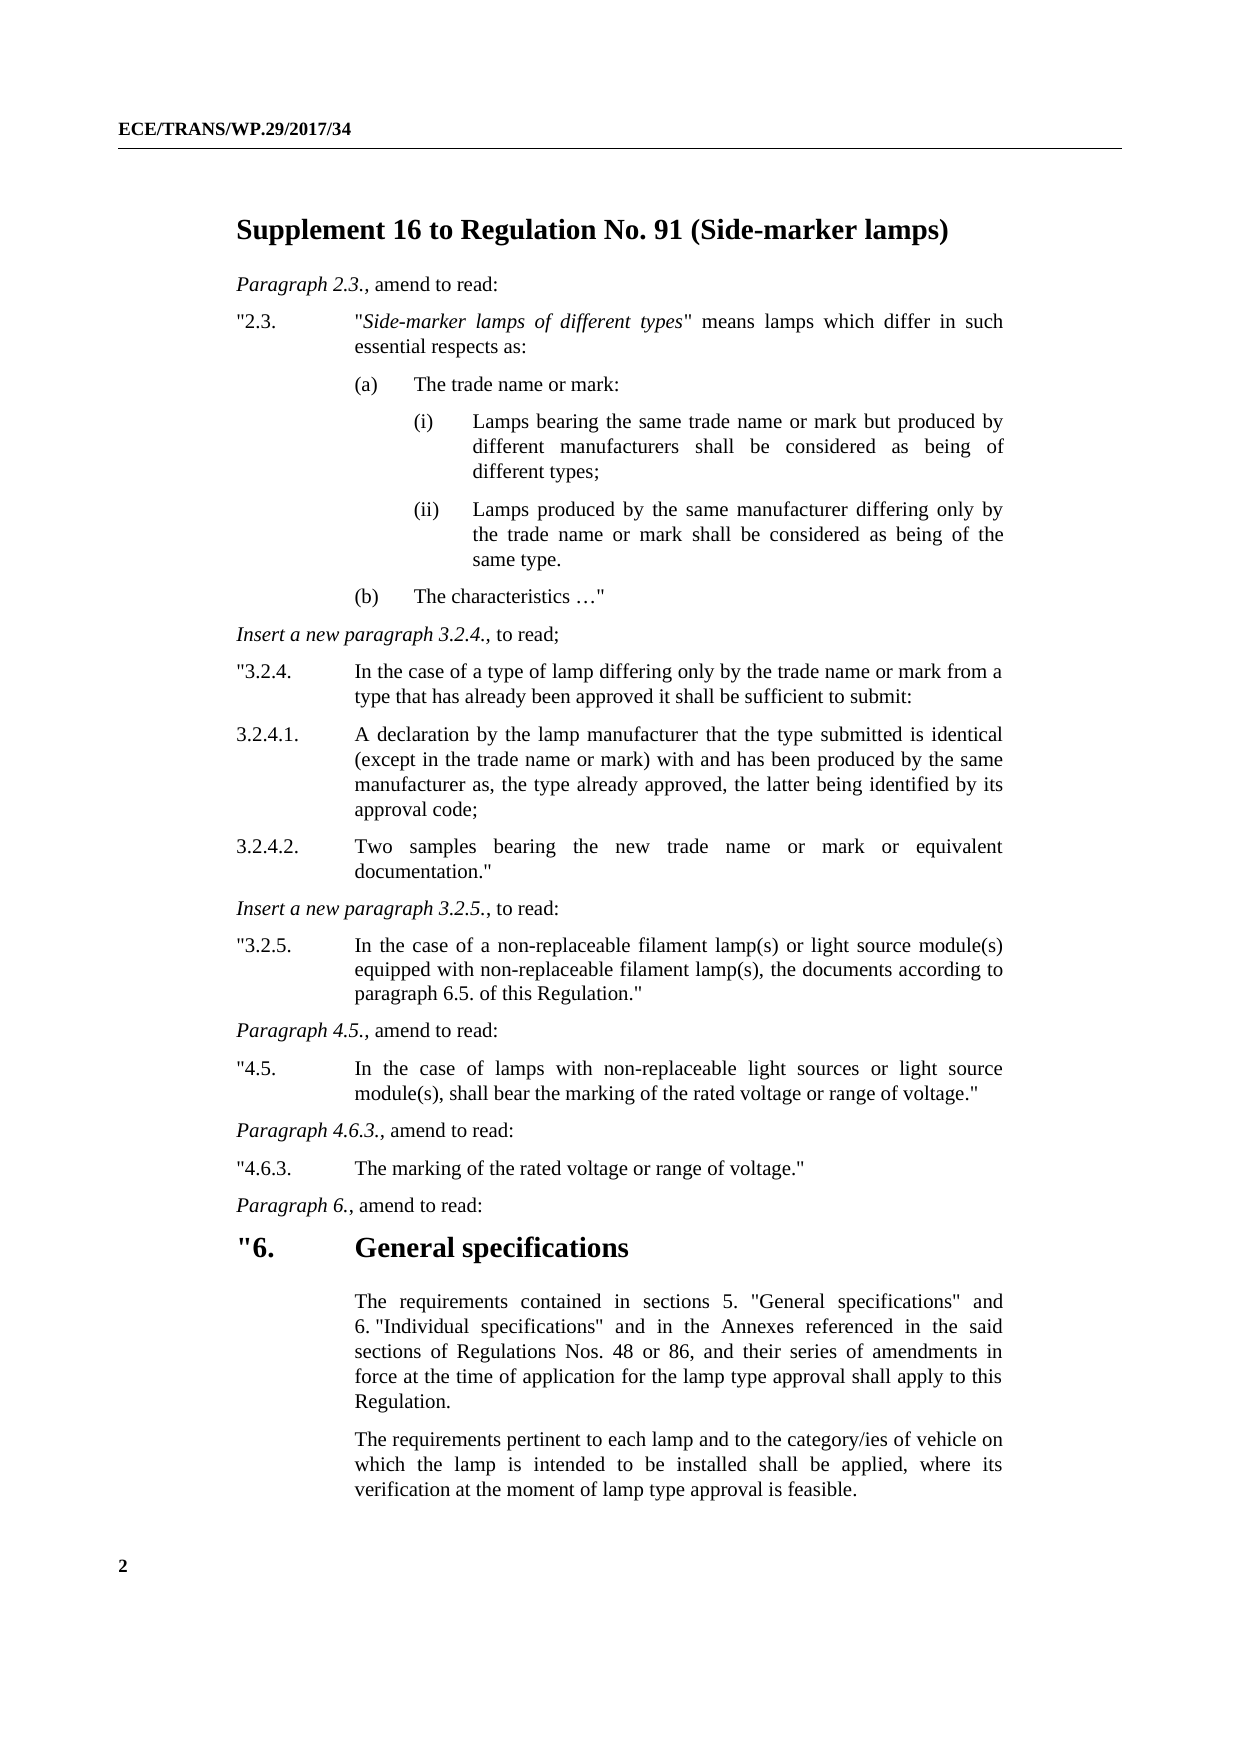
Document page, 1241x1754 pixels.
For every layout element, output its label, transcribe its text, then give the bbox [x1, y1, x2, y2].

text Insert a new paragraph 3.2.5., to read: [236, 896, 1004, 920]
text Paragraph 6., amend to read: [236, 1192, 1004, 1217]
text Supplement 16 to Regulation No. 91 (Side-marker lamps) [236, 215, 1004, 246]
text Paragraph 4.6.3., amend to read: [236, 1117, 1004, 1142]
text Paragraph 2.3., amend to read: [236, 271, 1004, 296]
text (i) Lamps bearing the same trade name or mark but produced by different manufacturers shall be considered as being of different types; [413, 408, 1004, 483]
text "6. General specifications [236, 1230, 1004, 1263]
text The requirements contained in sections 5. "General specifications" and 6. "Individual specifications" and in the Annexes referenced in the said sections of Regulations Nos. 48 or 86, and their series of amendments in force at the time of application for the lamp type approval shall apply to this Regulation. [236, 1288, 1004, 1413]
text Insert a new paragraph 3.2.4., to read; [236, 621, 1004, 646]
text 3.2.4.1. A declaration by the lamp manufacturer that the type submitted is identical (except in the trade name or mark) with and has been produced by the same manufacturer as, the type already approved, the latter being identified by its approval code; [236, 721, 1004, 821]
text "3.2.4. In the case of a type of lamp differing only by the trade name or mark from a type that has already been approved it shall be sufficient to submit: [236, 658, 1004, 708]
text "4.6.3. The marking of the rated voltage or range of voltage." [236, 1155, 1004, 1180]
text Paragraph 4.5., amend to read: [236, 1017, 1004, 1042]
text "3.2.5. In the case of a non-replaceable filament lamp(s) or light source module(s) equipped with non-replaceable filament lamp(s), the documents according to paragraph 6.5. of this Regulation." [236, 932, 1004, 1005]
text (ii) Lamps produced by the same manufacturer differing only by the trade name or mark shall be considered as being of the same type. [413, 496, 1004, 571]
text "2.3. "Side-marker lamps of different types" means lamps which differ in such essential respects as: [236, 308, 1004, 358]
text (a) The trade name or mark: [354, 371, 1004, 396]
text (b) The characteristics …" [354, 583, 1004, 608]
text 3.2.4.2. Two samples bearing the new trade name or mark or equivalent documentation." [236, 833, 1004, 883]
text The requirements pertinent to each lamp and to the category/ies of vehicle on which the lamp is intended to be installed shall be applied, where its verification at the moment of lamp type approval is feasible. [236, 1426, 1004, 1501]
text "4.5. In the case of lamps with non-replaceable light sources or light source module(s), shall bear the marking of the rated voltage or range of voltage." [236, 1055, 1004, 1105]
